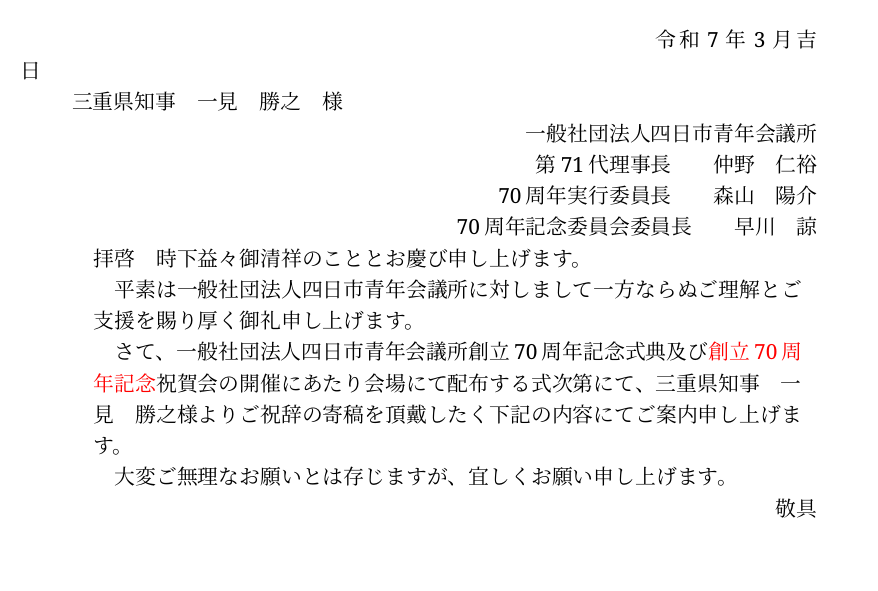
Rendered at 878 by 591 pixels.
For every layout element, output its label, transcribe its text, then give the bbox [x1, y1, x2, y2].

text 一般社団法人四日市青年会議所 [20, 116, 817, 148]
text 第71代理事長 仲野 仁裕 [20, 148, 817, 179]
text 70周年記念委員会委員長 早川 諒 [20, 210, 817, 241]
text 令和7年3月吉日 [20, 23, 817, 85]
text 平素は一般社団法人四日市青年会議所に対しまして一方ならぬご理解とご支援を賜り厚く御礼申し上げます。 [93, 273, 817, 335]
text さて、一般社団法人四日市青年会議所創立70周年記念式典及び創立70周年記念祝賀会の開催にあたり会場にて配布する式次第にて、三重県知事 一見 勝之様よりご祝辞の寄稿を頂戴したく下記の内容にてご案内申し上げます。 [93, 335, 818, 460]
text 70周年実行委員長 森山 陽介 [20, 179, 817, 210]
text 大変ご無理なお願いとは存じますが、宜しくお願い申し上げます。 [93, 460, 743, 491]
text 敬具 [20, 491, 817, 523]
text 拝啓 時下益々御清祥のこととお慶び申し上げます。 [93, 241, 817, 273]
text 三重県知事 一見 勝之 様 [20, 85, 869, 116]
